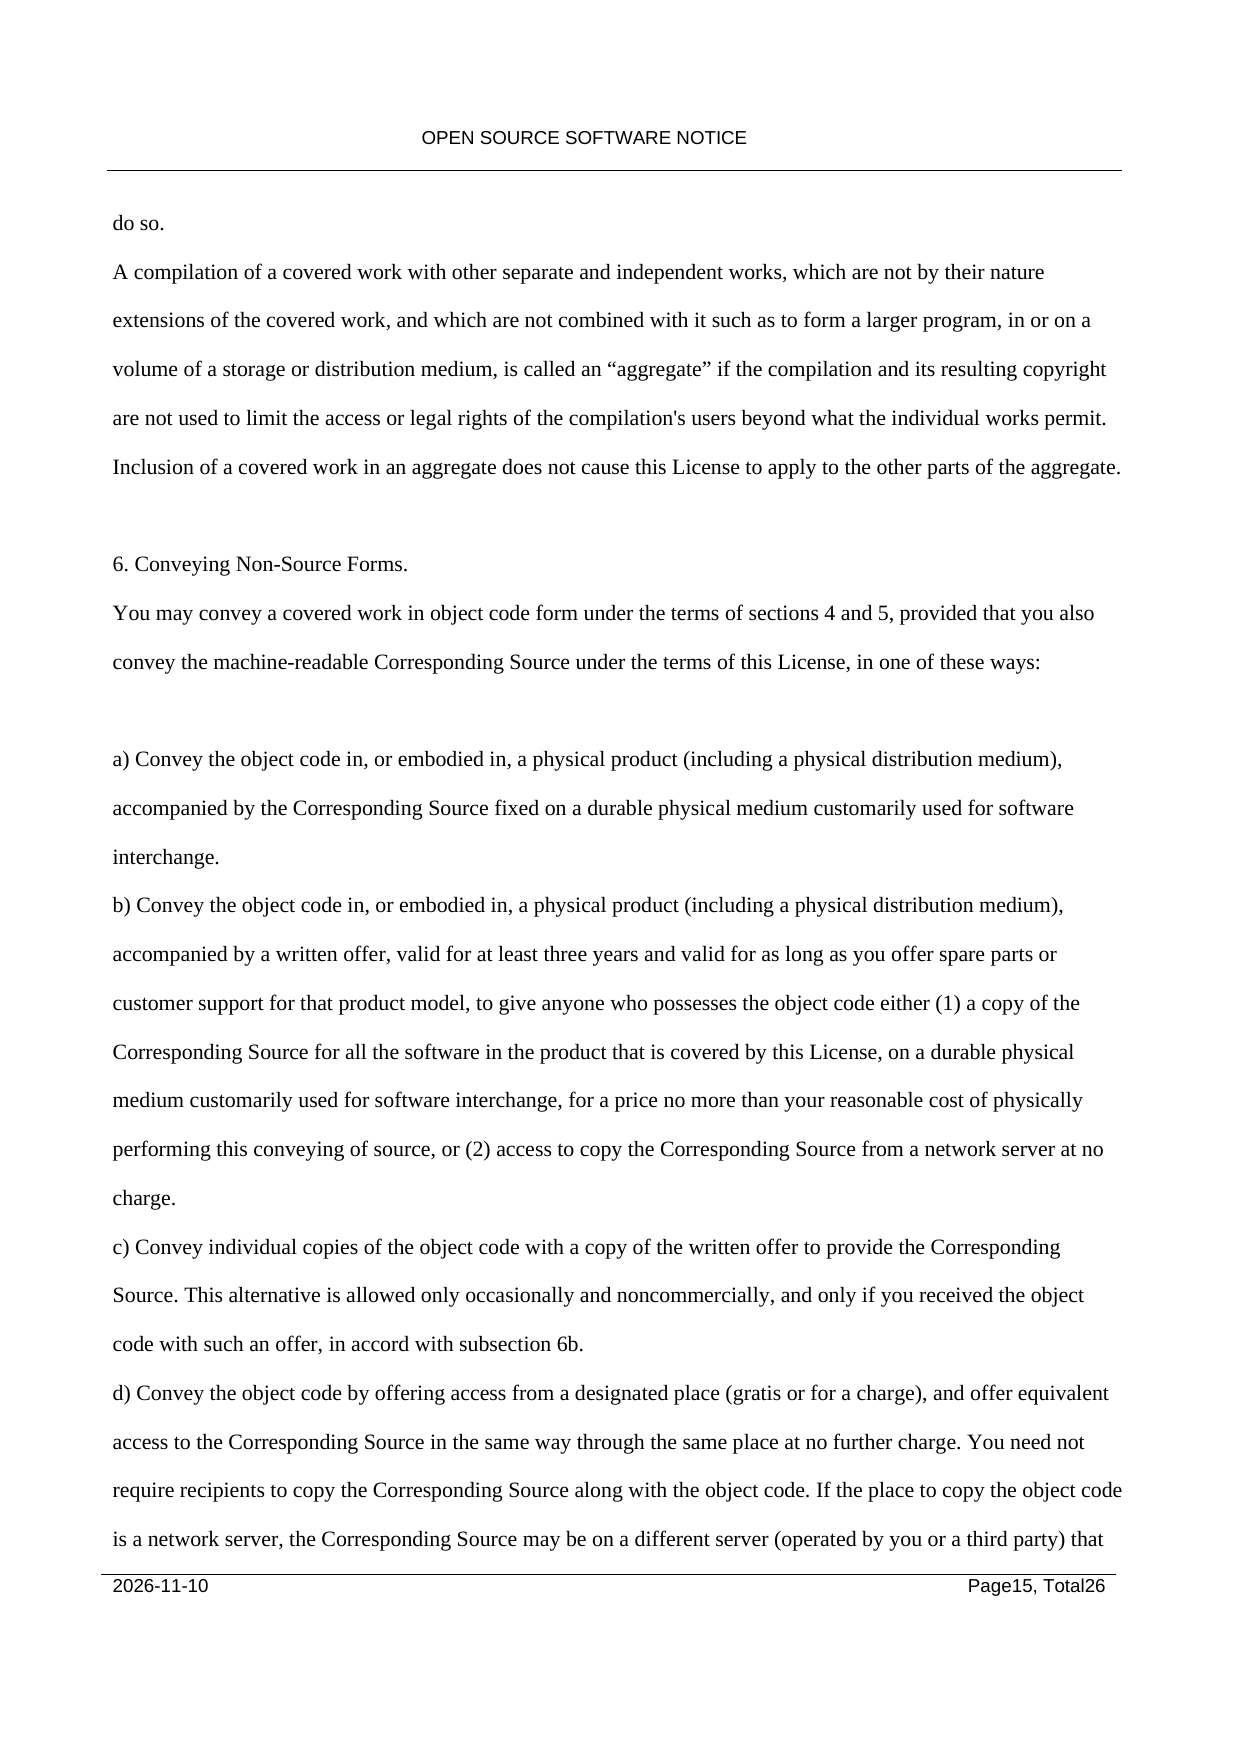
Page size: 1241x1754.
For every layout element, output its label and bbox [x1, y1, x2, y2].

text [112, 206, 1128, 1555]
